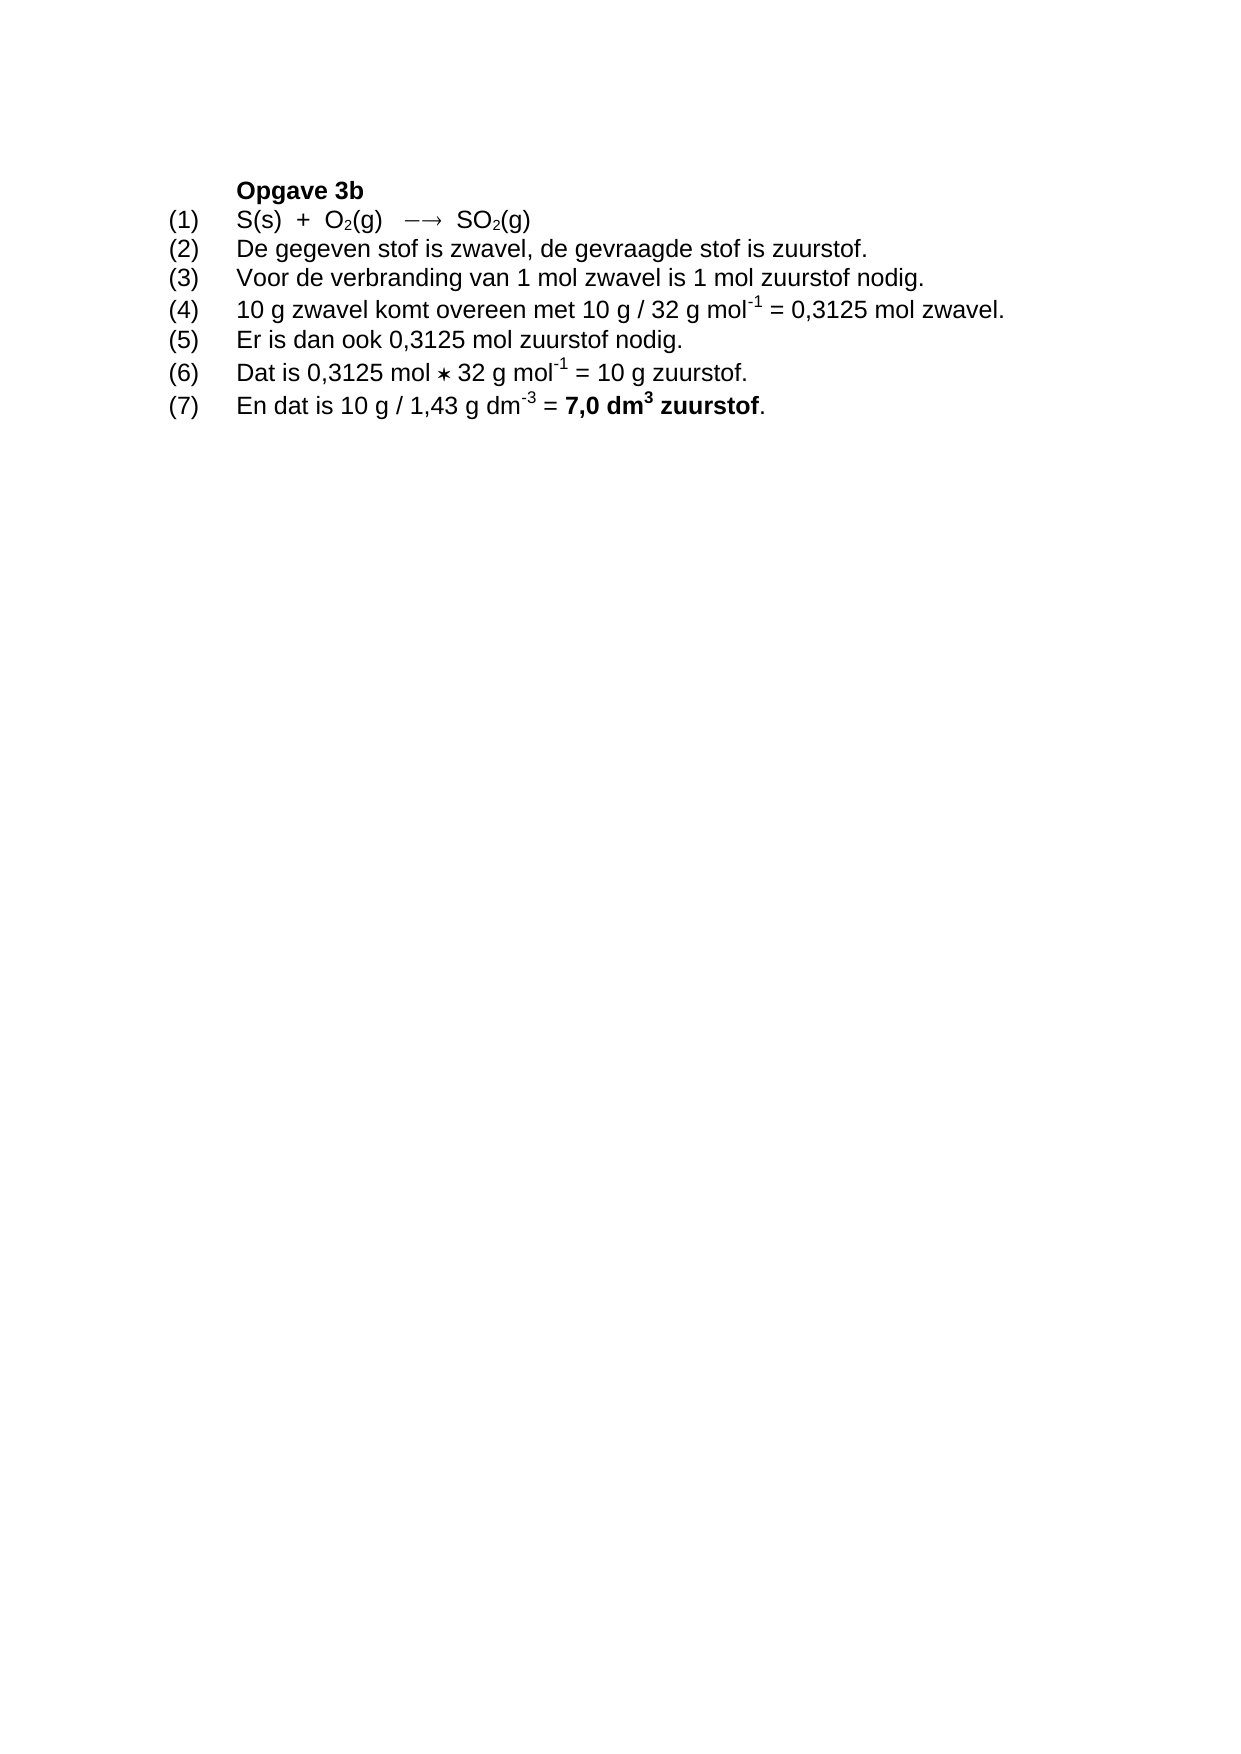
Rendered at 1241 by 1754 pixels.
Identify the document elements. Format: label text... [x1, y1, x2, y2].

text (2) De gegeven stof is zwavel, de gevraagde stof is zuurstof. [148, 234, 1093, 263]
text (4) zwavel komt overeen met / mol-1 = 0,3125 mol zwavel. [148, 291, 1093, 325]
text (5) Er is dan ook 0,3125 mol zuurstof nodig. [148, 325, 1093, 354]
text Opgave 3b [148, 176, 1093, 205]
text (1) S(s) + O2(g)  SO2(g) [148, 205, 1093, 234]
text (6) Dat is 0,3125 mol  mol-1 = zuurstof. [148, 354, 1093, 387]
text (3) Voor de verbranding van 1 mol zwavel is 1 mol zuurstof nodig. [148, 263, 1093, 291]
text (7) En dat is / dm-3 = 7,0 dm3 zuurstof. [148, 387, 1093, 449]
